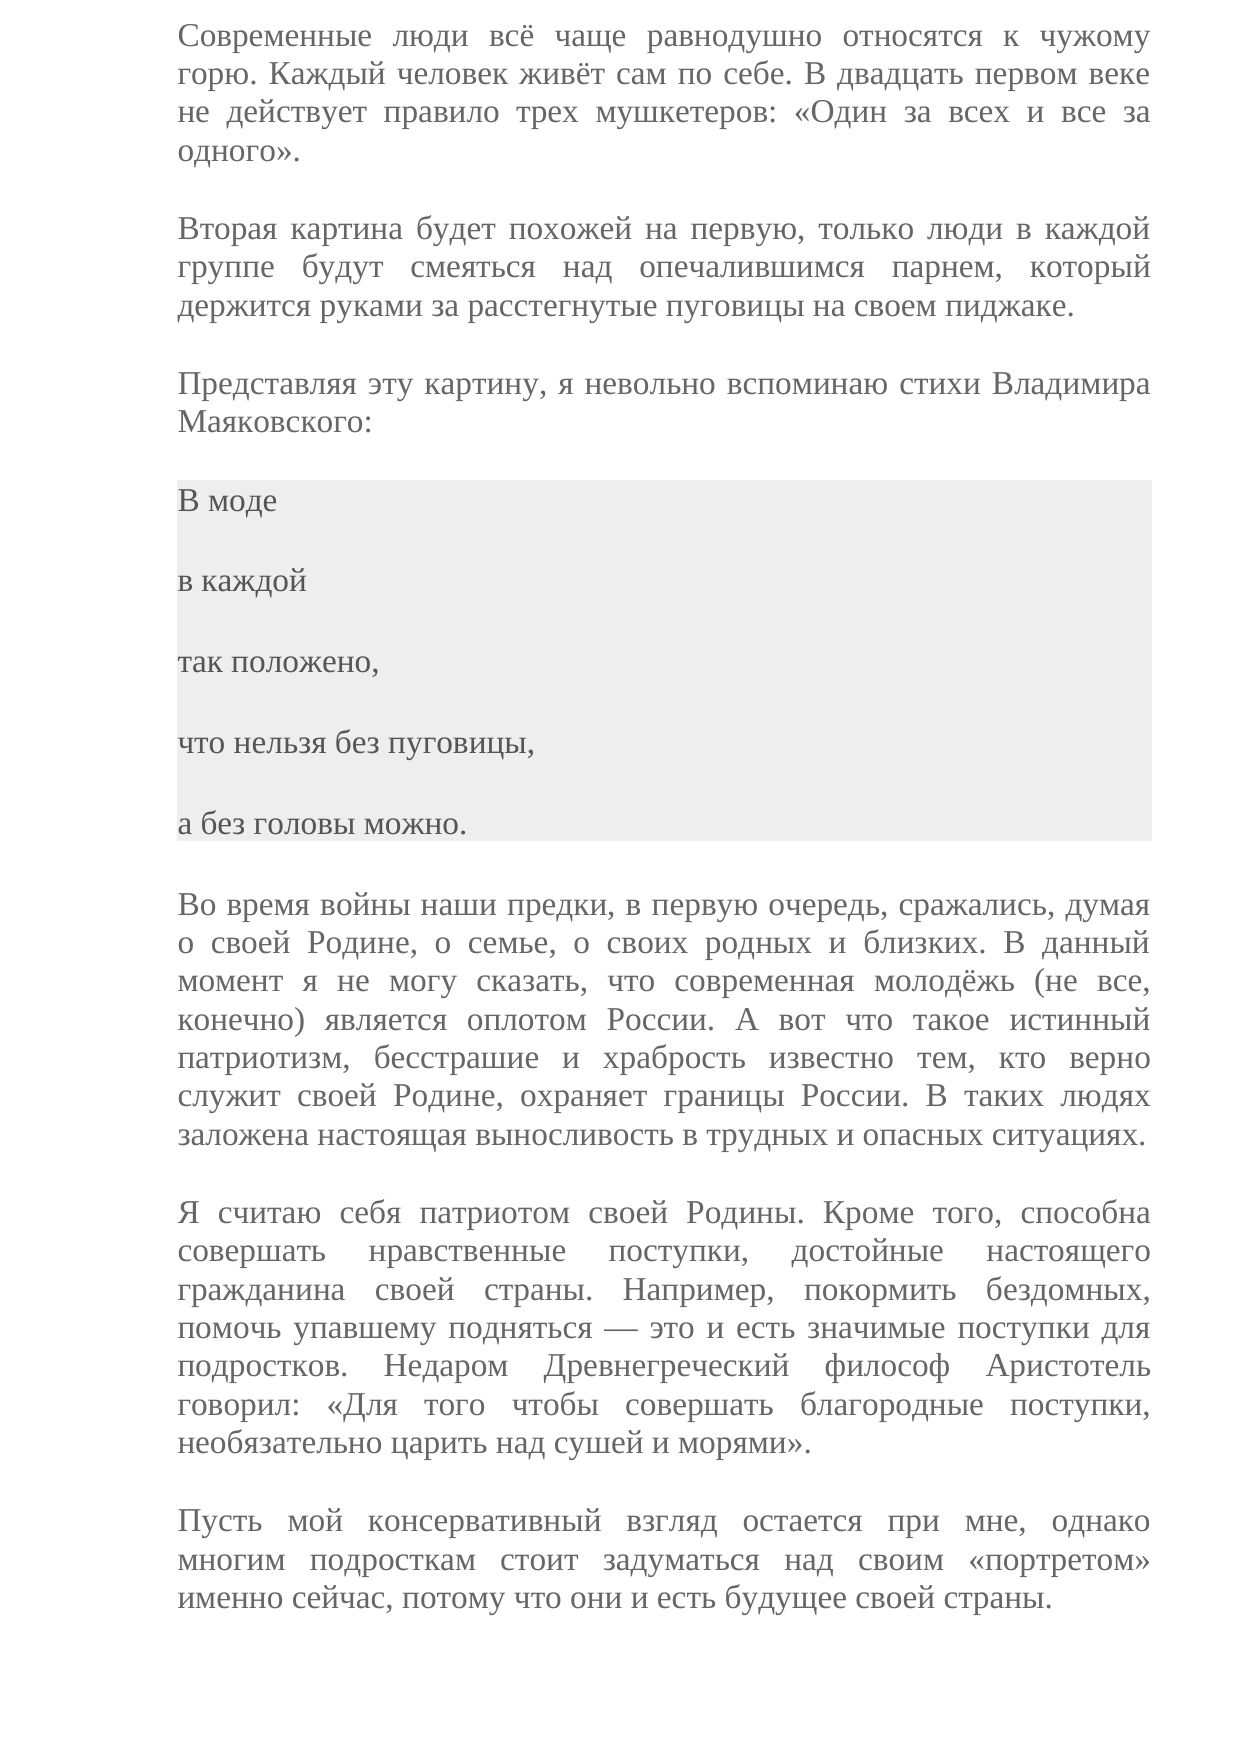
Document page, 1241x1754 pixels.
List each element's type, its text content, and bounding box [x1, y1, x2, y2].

text а без головы можно. [177, 803, 1152, 841]
text в каждой [177, 561, 1152, 599]
text Представляя эту картину, я невольно вспоминаю стихи Владимира Маяковского: [177, 363, 1152, 440]
text В моде [177, 480, 1152, 518]
text Пусть мой консервативный взгляд остается при мне, однако многим подросткам стоит задуматься над своим «портретом» именно сейчас, потому что они и есть будущее своей страны. [177, 1501, 1152, 1616]
text Во время войны наши предки, в первую очередь, сражались, думая о своей Родине, о семье, о своих родных и близких. В данный момент я не могу сказать, что современная молодёжь (не все, конечно) является оплотом России. А вот что такое истинный патриотизм, бесстрашие и храбрость известно тем, кто верно служит своей Родине, охраняет границы России. В таких людях заложена настоящая выносливость в трудных и опасных ситуациях. [177, 884, 1152, 1152]
text так положено, [177, 641, 1152, 680]
text что нельзя без пуговицы, [177, 722, 1152, 761]
text Вторая картина будет похожей на первую, только люди в каждой группе будут смеяться над опечалившимся парнем, который держится руками за расстегнутые пуговицы на своем пиджаке. [177, 208, 1152, 323]
text Я считаю себя патриотом своей Родины. Кроме того, способна совершать нравственные поступки, достойные настоящего гражданина своей страны. Например, покормить бездомных, помочь упавшему подняться — это и есть значимые поступки для подростков. Недаром Древнегреческий философ Аристотель говорил: «Для того чтобы совершать благородные поступки, необязательно царить над сушей и морями». [177, 1192, 1152, 1461]
text Современные люди всё чаще равнодушно относятся к чужому горю. Каждый человек живёт сам по себе. В двадцать первом веке не действует правило трех мушкетеров: «Один за всех и все за одного». [177, 15, 1152, 168]
